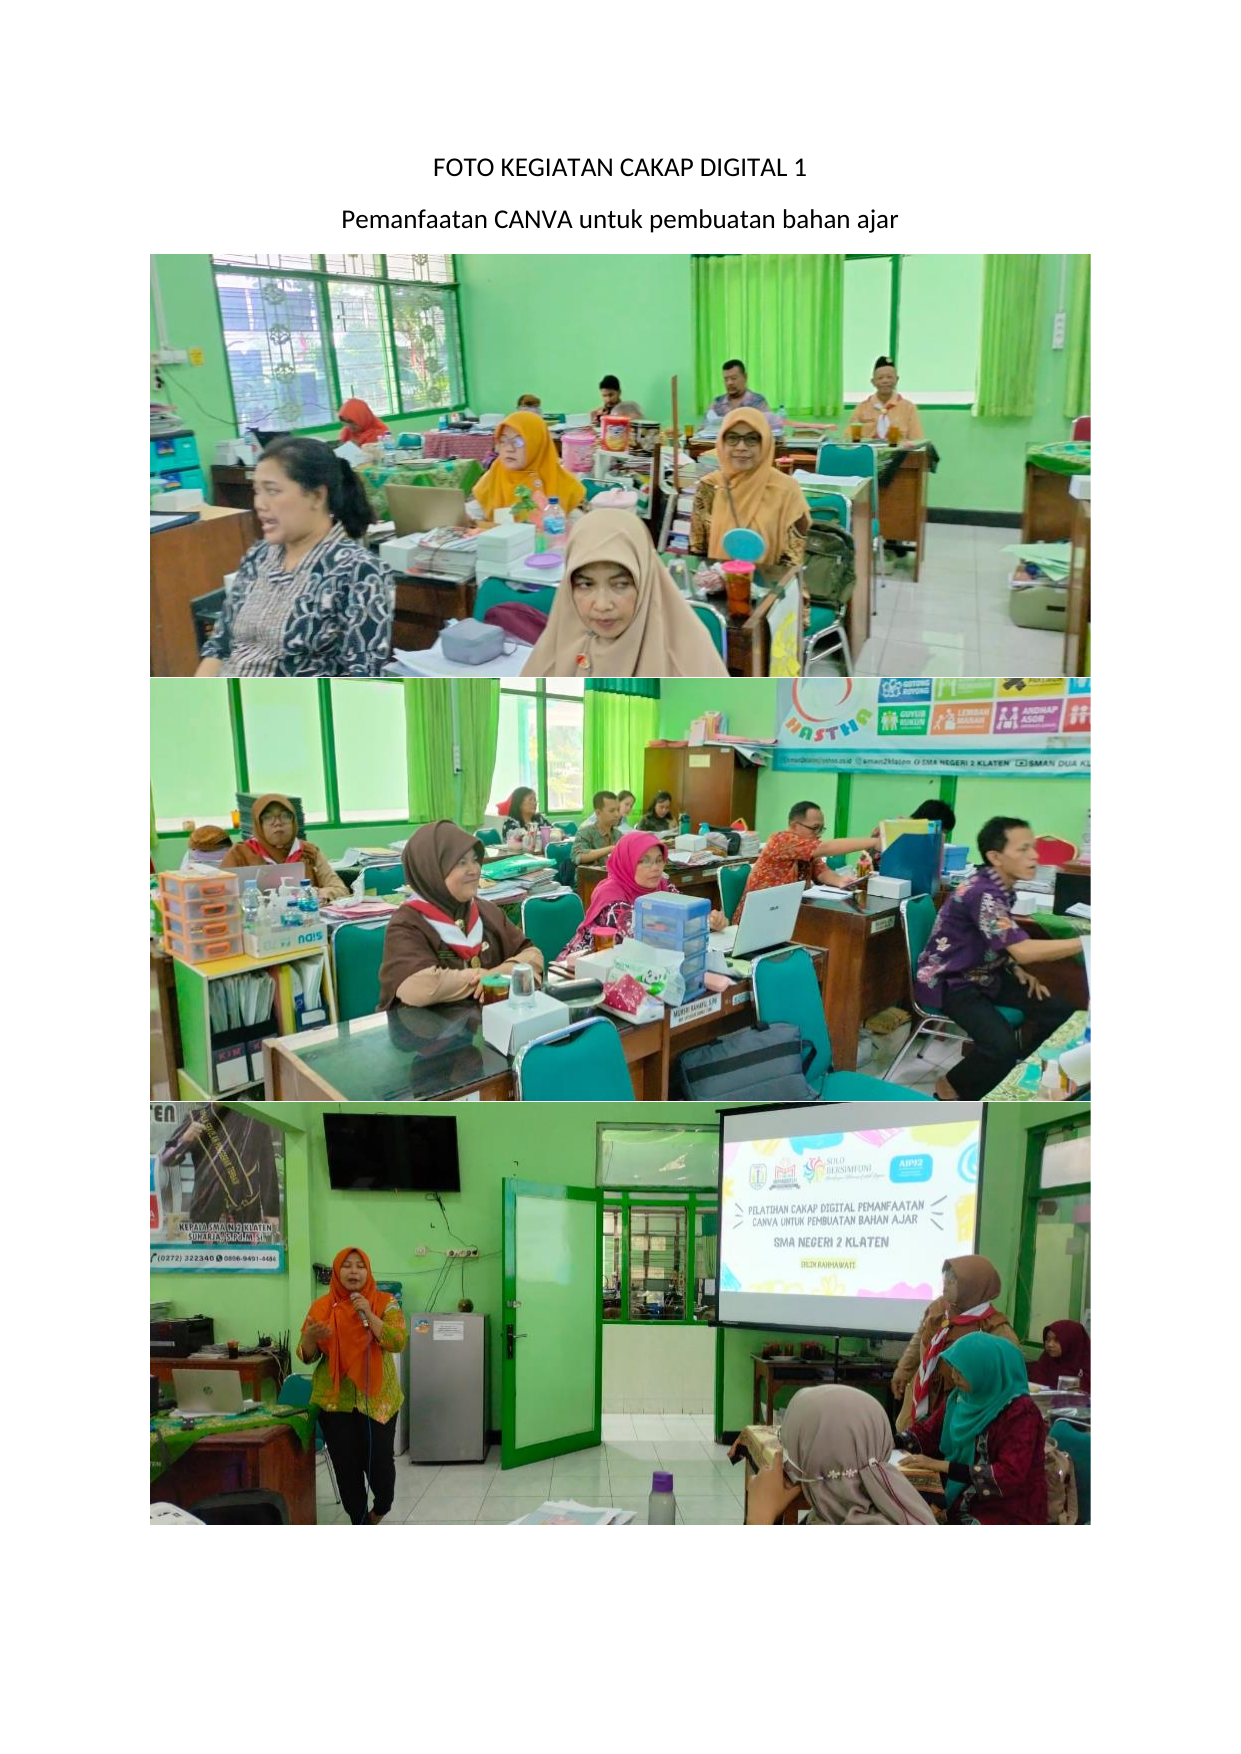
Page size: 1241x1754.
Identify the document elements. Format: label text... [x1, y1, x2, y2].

picture [150, 678, 1091, 1101]
text Pemanfaatan CANVA untuk pembuatan bahan ajar [150, 202, 1090, 235]
text FOTO KEGIATAN CAKAP DIGITAL 1 [150, 150, 1090, 183]
picture [150, 1102, 1091, 1525]
picture [150, 254, 1091, 677]
